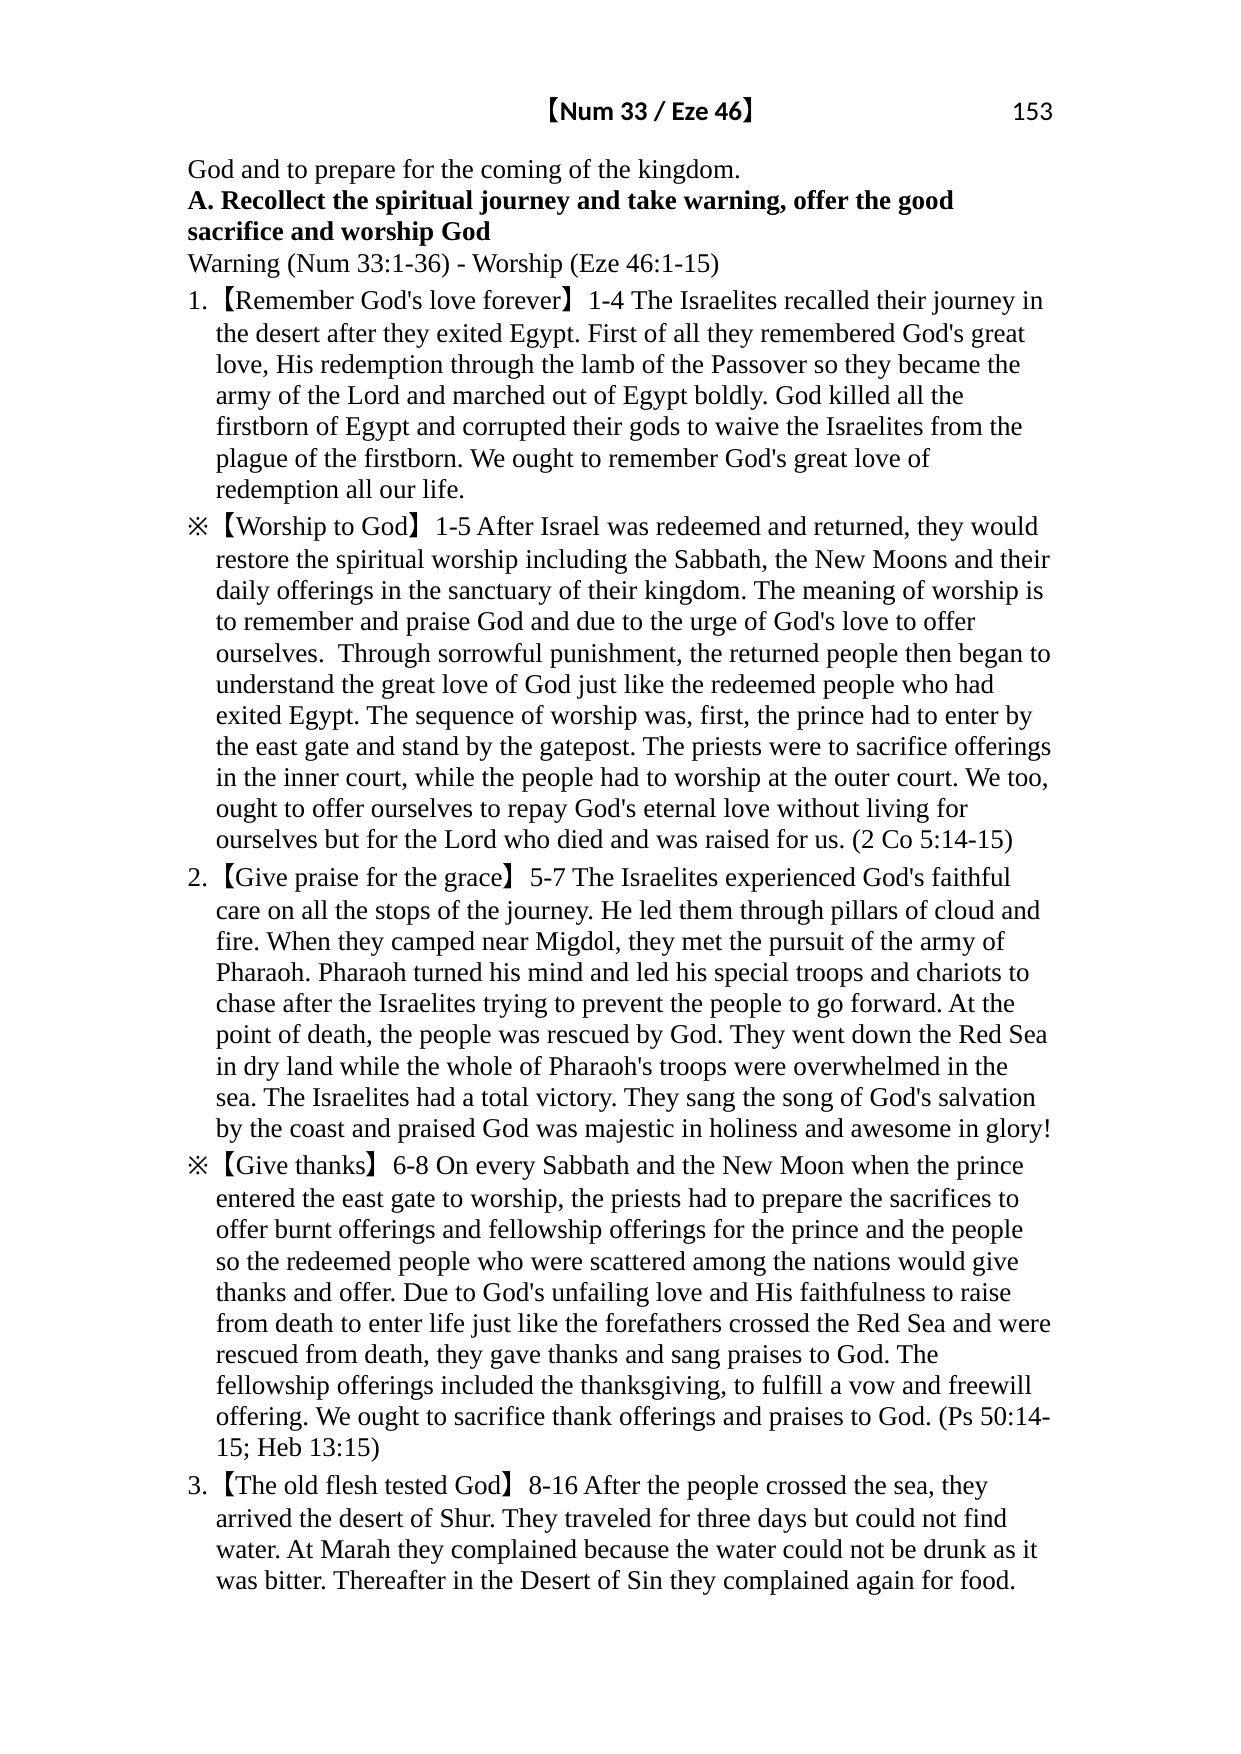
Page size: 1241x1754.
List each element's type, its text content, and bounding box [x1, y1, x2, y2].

text A. Recollect the spiritual journey and take warning, offer the good sacrifice and worship God [187, 184, 1053, 247]
text ※【Give thanks】6-8 On every Sabbath and the New Moon when the prince entered the east gate to worship, the priests had to prepare the sacrifices to offer burnt offerings and fellowship offerings for the prince and the people so the redeemed people who were scattered among the nations would give thanks and offer. Due to God's unfailing love and His faithfulness to raise from death to enter life just like the forefathers crossed the Red Sea and were rescued from death, they gave thanks and sang praises to God. The fellowship offerings included the thanksgiving, to fulfill a vow and freewill offering. We ought to sacrifice thank offerings and praises to God. (Ps 50:14-15; Heb 13:15) [187, 1143, 1053, 1463]
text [187, 153, 1053, 184]
text Warning (Num 33:1-36) - Worship (Eze 46:1-15) [187, 247, 1053, 278]
text 1.【Remember God's love forever】1-4 The Israelites recalled their journey in the desert after they exited Egypt. First of all they remembered God's great love, His redemption through the lamb of the Passover so they became the army of the Lord and marched out of Egypt boldly. God killed all the firstborn of Egypt and corrupted their gods to waive the Israelites from the plague of the firstborn. We ought to remember God's great love of redemption all our life. [187, 278, 1053, 504]
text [187, 1463, 1053, 1595]
text ※【Worship to God】1-5 After Israel was redeemed and returned, they would restore the spiritual worship including the Sabbath, the New Moons and their daily offerings in the sanctuary of their kingdom. The meaning of worship is to remember and praise God and due to the urge of God's love to offer ourselves. Through sorrowful punishment, the returned people then began to understand the great love of God just like the redeemed people who had exited Egypt. The sequence of worship was, first, the prince had to enter by the east gate and stand by the gatepost. The priests were to sacrifice offerings in the inner court, while the people had to worship at the outer court. We too, ought to offer ourselves to repay God's eternal love without living for ourselves but for the Lord who died and was raised for us. (2 Co 5:14-15) [187, 504, 1053, 855]
text 2.【Give praise for the grace】5-7 The Israelites experienced God's faithful care on all the stops of the journey. He led them through pillars of cloud and fire. When they camped near Migdol, they met the pursuit of the army of Pharaoh. Pharaoh turned his mind and led his special troops and chariots to chase after the Israelites trying to prevent the people to go forward. At the point of death, the people was rescued by God. They went down the Red Sea in dry land while the whole of Pharaoh's troops were overwhelmed in the sea. The Israelites had a total victory. They sang the song of God's salvation by the coast and praised God was majestic in holiness and awesome in glory! [187, 855, 1053, 1143]
